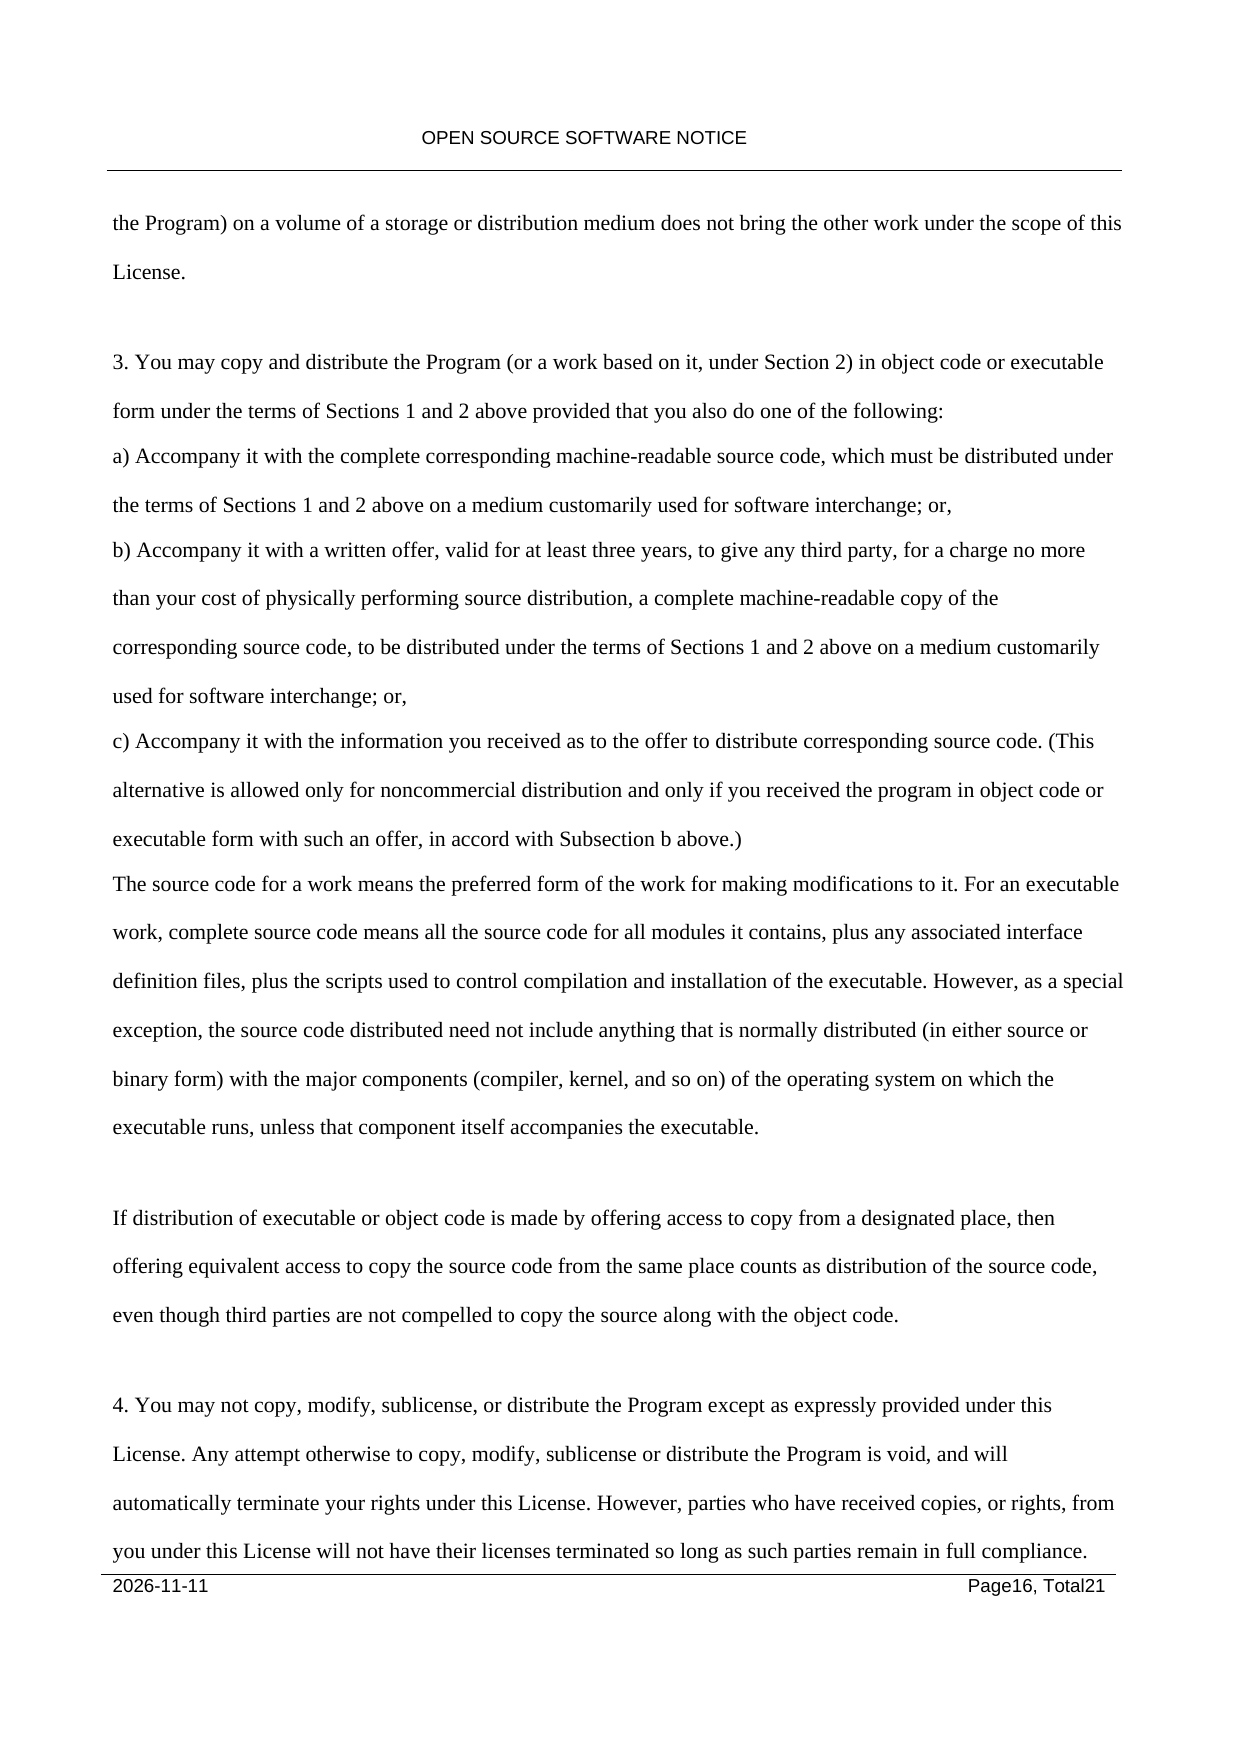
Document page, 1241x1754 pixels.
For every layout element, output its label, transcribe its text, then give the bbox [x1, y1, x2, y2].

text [112, 206, 1128, 288]
text If distribution of executable or object code is made by offering access to copy from a designated place, then offering equivalent access to copy the source code from the same place counts as distribution of the source code, even though third parties are not compelled to copy the source along with the object code. [112, 1201, 1128, 1331]
text The source code for a work means the preferred form of the work for making modifications to it. For an executable work, complete source code means all the source code for all modules it contains, plus any associated interface definition files, plus the scripts used to control compilation and installation of the executable. However, as a special exception, the source code distributed need not include anything that is normally distributed (in either source or binary form) with the major components (compiler, kernel, and so on) of the operating system on which the executable runs, unless that component itself accompanies the executable. [112, 867, 1128, 1143]
text c) Accompany it with the information you received as to the offer to distribute corresponding source code. (This alternative is allowed only for noncommercial distribution and only if you received the program in object code or executable form with such an offer, in accord with Subsection b above.) [112, 724, 1128, 854]
text 4. You may not copy, modify, sublicense, or distribute the Program except as expressly provided under this License. Any attempt otherwise to copy, modify, sublicense or distribute the Program is void, and will automatically terminate your rights under this License. However, parties who have received copies, or rights, from you under this License will not have their licenses terminated so long as such parties remain in full compliance. [112, 1389, 1128, 1567]
text a) Accompany it with the complete corresponding machine-readable source code, which must be distributed under the terms of Sections 1 and 2 above on a medium customarily used for software interchange; or, [112, 439, 1128, 520]
text b) Accompany it with a written offer, valid for at least three years, to give any third party, for a charge no more than your cost of physically performing source distribution, a complete machine-readable copy of the corresponding source code, to be distributed under the terms of Sections 1 and 2 above on a medium customarily used for software interchange; or, [112, 533, 1128, 712]
text 3. You may copy and distribute the Program (or a work based on it, under Section 2) in object code or executable form under the terms of Sections 1 and 2 above provided that you also do one of the following: [112, 345, 1128, 427]
